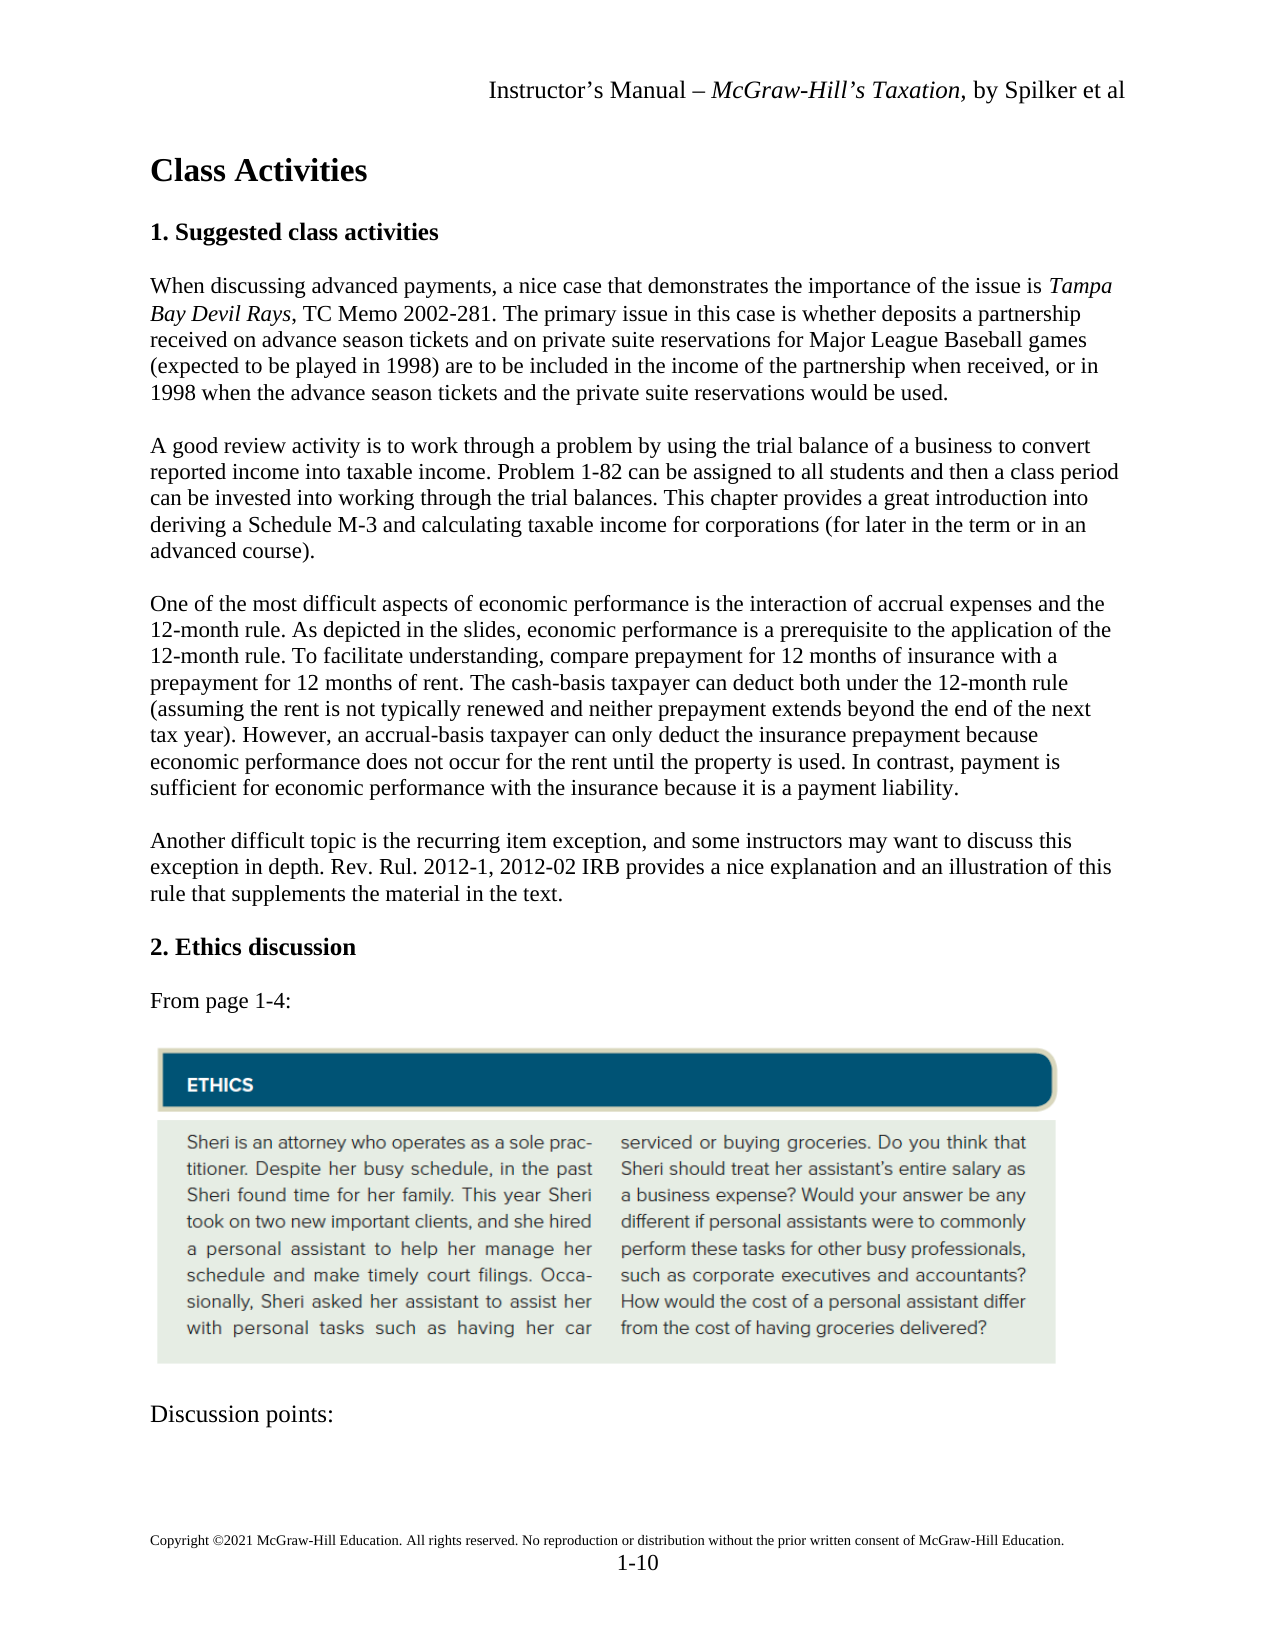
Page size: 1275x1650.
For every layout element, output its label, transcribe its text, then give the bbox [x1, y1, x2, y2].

subtitle Class Activities [150, 150, 1125, 188]
text A good review activity is to work through a problem by using the trial balance of a business to convert reported income into taxable income. Problem 1-82 can be assigned to all students and then a class period can be invested into working through the trial balances. This chapter provides a great introduction into deriving a Schedule M-3 and calculating taxable income for corporations (for later in the term or in an advanced course). [150, 432, 1125, 563]
text Another difficult topic is the recurring item exception, and some instructors may want to discuss this exception in depth. Rev. Rul. 2012-1, 2012-02 IRB provides a nice explanation and an illustration of this rule that supplements the material in the text. [150, 827, 1125, 906]
text One of the most difficult aspects of economic performance is the interaction of accrual expenses and the 12-month rule. As depicted in the slides, economic performance is a prerequisite to the application of the 12-month rule. To facilitate understanding, compare prepayment for 12 months of insurance with a prepayment for 12 months of rent. The cash-basis taxpayer can deduct both under the 12-month rule (assuming the rent is not typically renewed and neither prepayment extends beyond the end of the next tax year). However, an accrual-basis taxpayer can only deduct the insurance prepayment because economic performance does not occur for the rent until the property is used. In contrast, payment is sufficient for economic performance with the insurance because it is a payment liability. [150, 590, 1125, 801]
picture [150, 1040, 1063, 1371]
text 2. Ethics discussion [150, 932, 1125, 961]
text When discussing advanced payments, a nice case that demonstrates the importance of the issue is Tampa Bay Devil Rays, TC Memo 2002‐281. The primary issue in this case is whether deposits a partnership received on advance season tickets and on private suite reservations for Major League Baseball games (expected to be played in 1998) are to be included in the income of the partnership when received, or in 1998 when the advance season tickets and the private suite reservations would be used. [150, 272, 1125, 405]
text Discussion points: [150, 1399, 1125, 1428]
text From page 1-4: [150, 987, 1125, 1014]
text 1. Suggested class activities [150, 217, 1125, 246]
